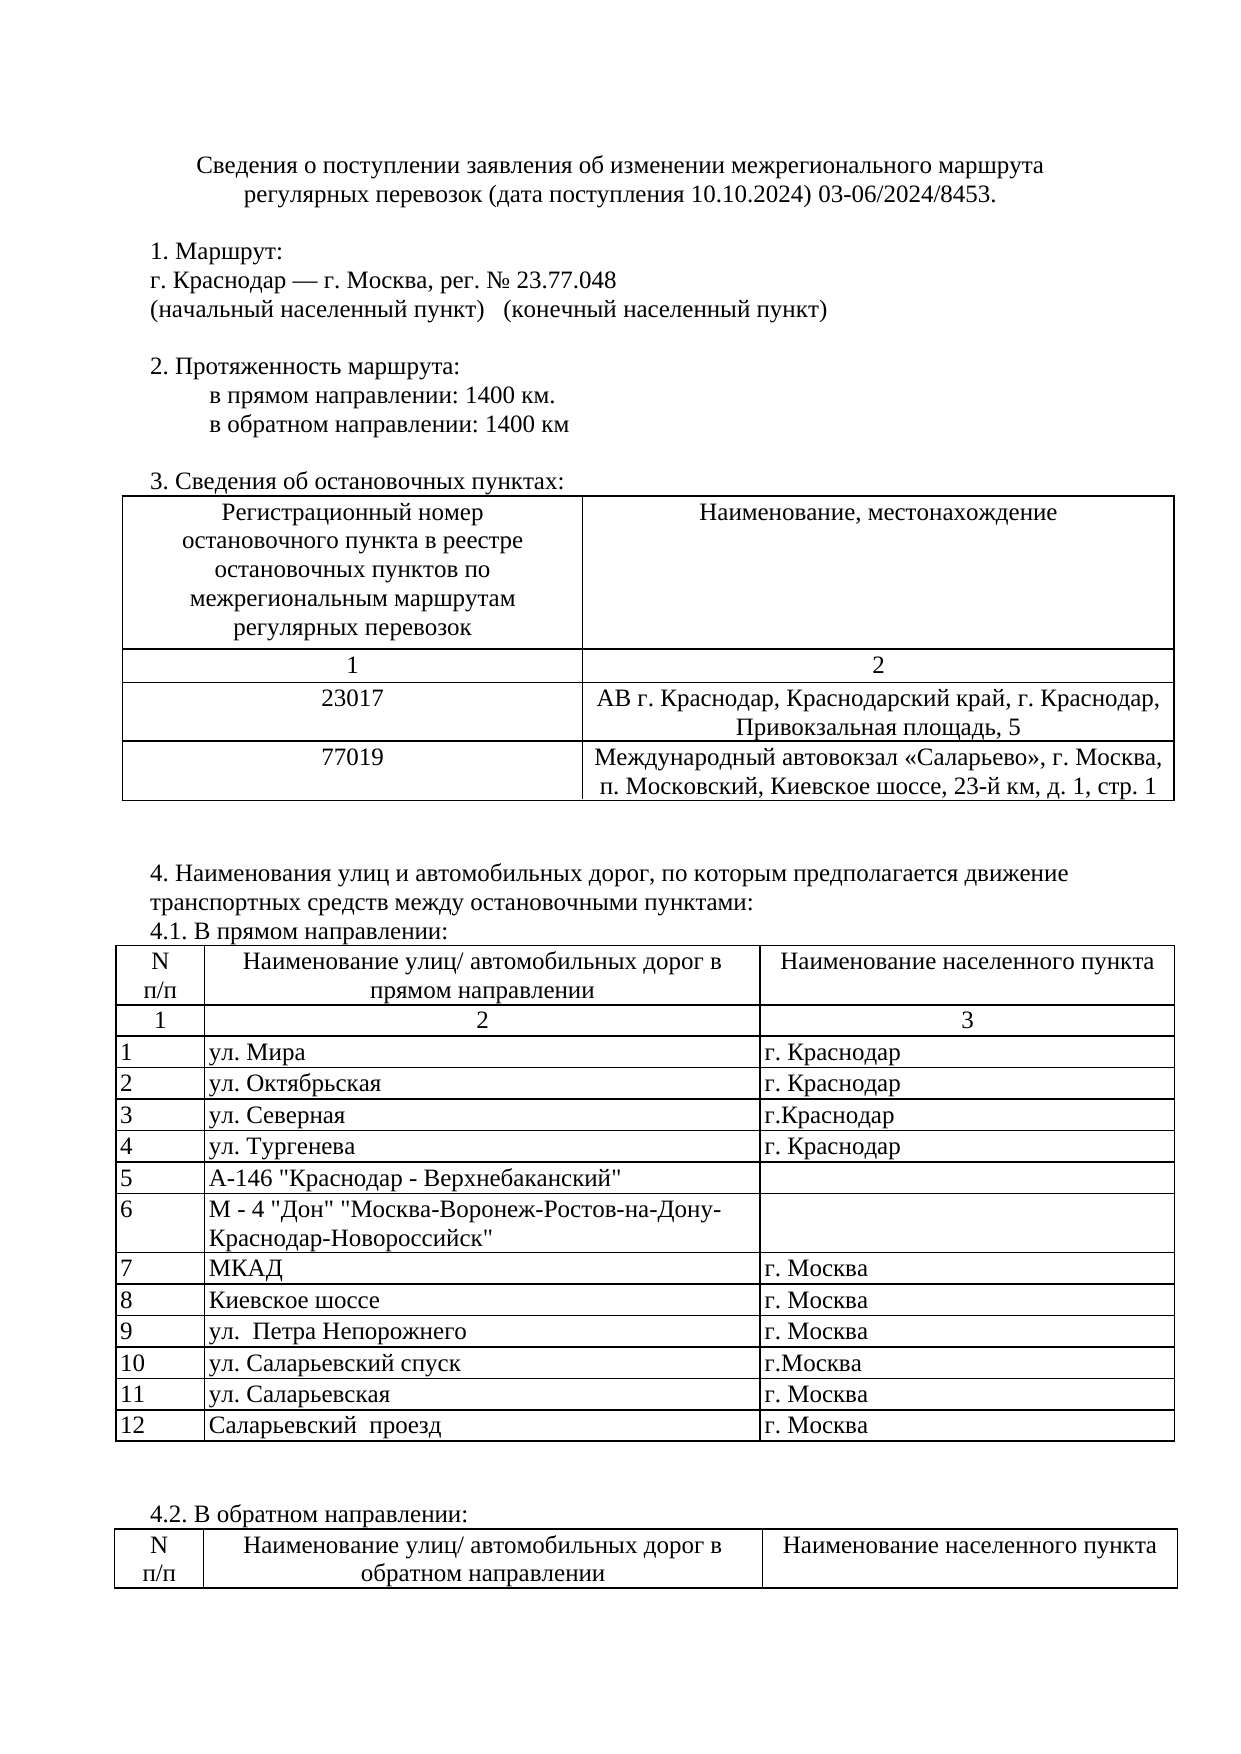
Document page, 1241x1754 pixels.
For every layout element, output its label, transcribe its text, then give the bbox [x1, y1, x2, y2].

table_cell 2 [117, 1068, 204, 1098]
table_cell А-146 "Краснодар - Верхнебаканский" [205, 1163, 759, 1193]
table_cell ул. Саларьевский спуск [205, 1348, 759, 1377]
table_header Наименование населенного пункта [763, 1530, 1177, 1587]
table_cell г. Краснодар [761, 1037, 1174, 1067]
table_cell 2 [583, 650, 1173, 681]
table_cell г. Краснодар [761, 1131, 1174, 1161]
table_cell М - 4 "Дон" "Москва-Воронеж-Ростов-на-Дону-Краснодар-Новороссийск" [205, 1194, 759, 1252]
table_header N п/п [117, 946, 204, 1004]
table_cell АВ г. Краснодар, Краснодарский край, г. Краснодар, Привокзальная площадь, 5 [583, 683, 1173, 740]
table_cell г. Москва [761, 1253, 1174, 1283]
table_cell ул. Саларьевская [205, 1379, 759, 1409]
table_cell 77019 [123, 742, 582, 799]
table_cell 23017 [123, 683, 582, 740]
text 4.1. В прямом направлении: [150, 916, 1090, 945]
table_cell Саларьевский проезд [205, 1411, 759, 1440]
table_cell [761, 1194, 1174, 1252]
table_cell 12 [117, 1411, 204, 1440]
text 3. Сведения об остановочных пунктах: [150, 466, 1090, 495]
table_cell 6 [117, 1194, 204, 1252]
table_cell 9 [117, 1316, 204, 1346]
table_cell г. Краснодар [761, 1068, 1174, 1098]
table_cell ул. Петра Непорожнего [205, 1316, 759, 1346]
table_cell г. Москва [761, 1285, 1174, 1314]
table_cell ул. Октябрьская [205, 1068, 759, 1098]
table_header N п/п [115, 1530, 203, 1587]
table_cell МКАД [205, 1253, 759, 1283]
table_cell 4 [117, 1131, 204, 1161]
table_cell ул. Мира [205, 1037, 759, 1067]
table_cell г. Москва [761, 1316, 1174, 1346]
table_header Регистрационный номер остановочного пункта в реестре остановочных пунктов по межрегиональным маршрутам регулярных перевозок [123, 497, 582, 648]
text в прямом направлении: 1400 км. [150, 380, 1090, 409]
table_cell ул. Северная [205, 1100, 759, 1130]
table_cell г.Москва [761, 1348, 1174, 1377]
table_cell 1 [123, 650, 582, 681]
text 1. Маршрут: [150, 236, 1090, 265]
table_cell 3 [117, 1100, 204, 1130]
table_cell г. Москва [761, 1411, 1174, 1440]
text 2. Протяженность маршрута: [150, 351, 1090, 380]
table_cell 1 [117, 1037, 204, 1067]
table_cell 10 [117, 1348, 204, 1377]
table_cell 7 [117, 1253, 204, 1283]
table_cell 2 [205, 1006, 759, 1035]
table_cell [761, 1163, 1174, 1193]
table_cell г.Краснодар [761, 1100, 1174, 1130]
table_cell 8 [117, 1285, 204, 1314]
table_header Наименование улиц/ автомобильных дорог в обратном направлении [204, 1530, 762, 1587]
table_cell 11 [117, 1379, 204, 1409]
table_cell 3 [761, 1006, 1174, 1035]
table_cell Международный автовокзал «Саларьево», г. Москва, п. Московский, Киевское шоссе, 23-й км, д. 1, стр. 1 [583, 742, 1173, 799]
text 4. Наименования улиц и автомобильных дорог, по которым предполагается движение транспортных средств между остановочными пунктами: [150, 858, 1090, 916]
text (начальный населенный пункт) (конечный населенный пункт) [150, 294, 1090, 322]
table_cell Киевское шоссе [205, 1285, 759, 1314]
table_cell ул. Тургенева [205, 1131, 759, 1161]
table_cell 5 [117, 1163, 204, 1193]
table_cell 1 [117, 1006, 204, 1035]
table_header Наименование улиц/ автомобильных дорог в прямом направлении [205, 946, 759, 1004]
text Сведения о поступлении заявления об изменении межрегионального маршрута регулярных перевозок (дата поступления 10.10.2024) 03-06/2024/8453. [150, 150, 1090, 207]
table_header Наименование населенного пункта [761, 946, 1174, 1004]
text 4.2. В обратном направлении: [150, 1499, 1090, 1528]
table_cell г. Москва [761, 1379, 1174, 1409]
table_header Наименование, местонахождение [583, 497, 1173, 648]
text г. Краснодар — г. Москва, рег. № 23.77.048 [150, 265, 1090, 294]
text в обратном направлении: 1400 км [150, 409, 1090, 437]
